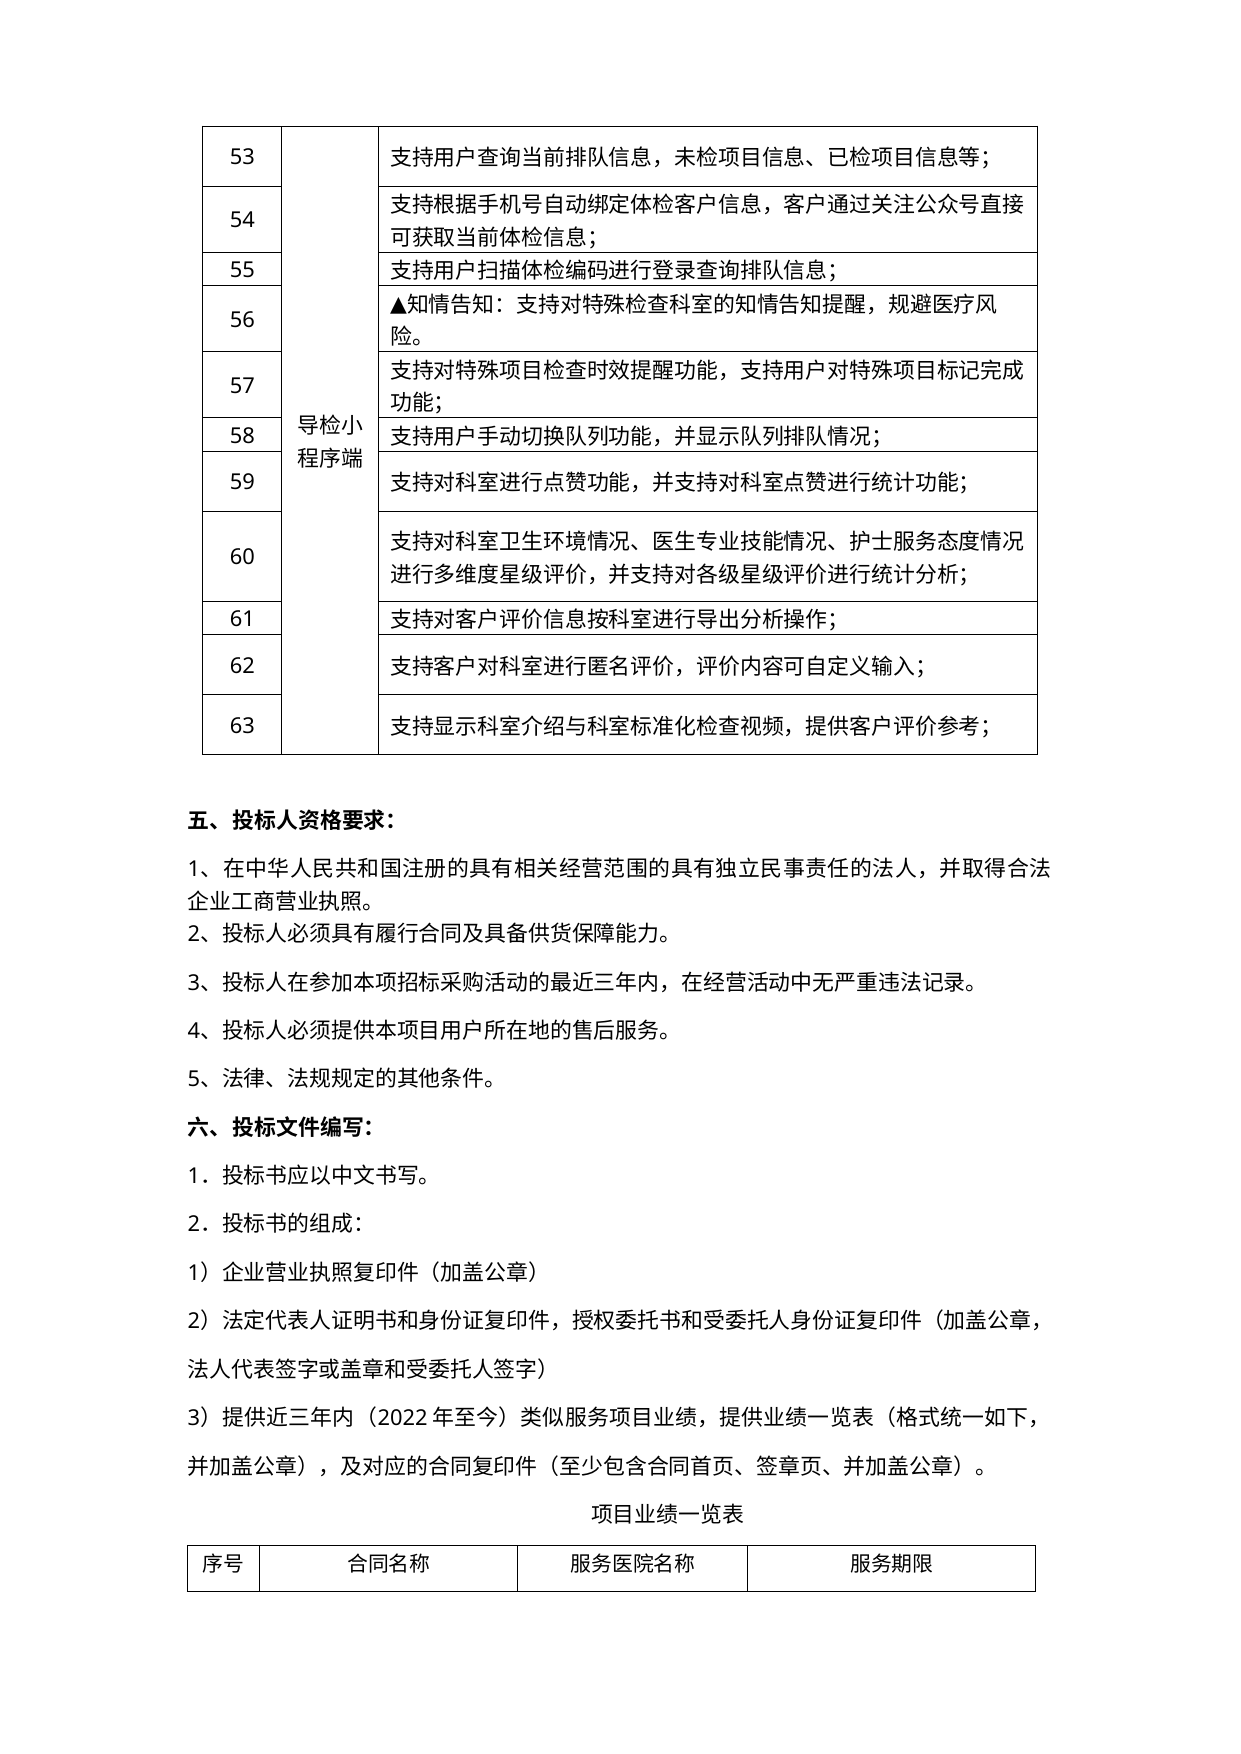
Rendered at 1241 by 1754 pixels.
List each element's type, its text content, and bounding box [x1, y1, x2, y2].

table_cell 支持用户查询当前排队信息，未检项目信息、已检项目信息等； [379, 127, 1037, 186]
table_cell 支持用户扫描体检编码进行登录查询排队信息； [379, 253, 1037, 285]
table_cell 55 [203, 253, 281, 285]
text 5、法律、法规规定的其他条件。 [187, 1061, 1053, 1093]
text 1．投标书应以中文书写。 [187, 1158, 1053, 1190]
table_cell 支持对特殊项目检查时效提醒功能，支持用户对特殊项目标记完成功能； [379, 352, 1037, 417]
text 4、投标人必须提供本项目用户所在地的售后服务。 [187, 1013, 1053, 1045]
text 2．投标书的组成： [187, 1206, 1053, 1238]
text 1、在中华人民共和国注册的具有相关经营范围的具有独立民事责任的法人，并取得合法企业工商营业执照。 [187, 851, 1053, 916]
table_cell ▲知情告知：支持对特殊检查科室的知情告知提醒，规避医疗风险。 [379, 286, 1037, 351]
table_cell 支持根据手机号自动绑定体检客户信息，客户通过关注公众号直接可获取当前体检信息； [379, 187, 1037, 252]
table_cell 62 [203, 635, 281, 694]
text 3、投标人在参加本项招标采购活动的最近三年内，在经营活动中无严重违法记录。 [187, 964, 1053, 997]
table_cell 56 [203, 286, 281, 351]
text 项目业绩一览表 [282, 1497, 1053, 1529]
table_cell 59 [203, 452, 281, 511]
table_cell 支持对科室卫生环境情况、医生专业技能情况、护士服务态度情况进行多维度星级评价，并支持对各级星级评价进行统计分析； [379, 512, 1037, 601]
table_cell 60 [203, 512, 281, 601]
table_cell 54 [203, 187, 281, 252]
table_cell 58 [203, 418, 281, 451]
table_header 合同名称 [260, 1546, 517, 1591]
table_cell 支持显示科室介绍与科室标准化检查视频，提供客户评价参考； [379, 695, 1037, 754]
table_cell 53 [203, 127, 281, 186]
table_cell 57 [203, 352, 281, 417]
list 投标人资格要求： [187, 803, 1053, 835]
table_cell 支持客户对科室进行匿名评价，评价内容可自定义输入； [379, 635, 1037, 694]
text 1）企业营业执照复印件（加盖公章） [187, 1254, 1053, 1287]
table_cell 支持对客户评价信息按科室进行导出分析操作； [379, 602, 1037, 634]
table_cell 支持对科室进行点赞功能，并支持对科室点赞进行统计功能； [379, 452, 1037, 511]
table_header 序号 [188, 1546, 259, 1591]
text 2）法定代表人证明书和身份证复印件，授权委托书和受委托人身份证复印件（加盖公章，法人代表签字或盖章和受委托人签字） [187, 1303, 1053, 1384]
text 2、投标人必须具有履行合同及具备供货保障能力。 [187, 916, 1053, 948]
table_cell 63 [203, 695, 281, 754]
table_cell 支持用户手动切换队列功能，并显示队列排队情况； [379, 418, 1037, 451]
list 投标文件编写： [187, 1109, 1053, 1142]
text 3）提供近三年内（2022年至今）类似服务项目业绩，提供业绩一览表（格式统一如下，并加盖公章），及对应的合同复印件（至少包含合同首页、签章页、并加盖公章）。 [187, 1400, 1053, 1481]
table_cell 61 [203, 602, 281, 634]
table_cell 导检小程序端 [282, 127, 378, 754]
table_header 服务医院名称 [518, 1546, 747, 1591]
table_header 服务期限 [748, 1546, 1035, 1591]
